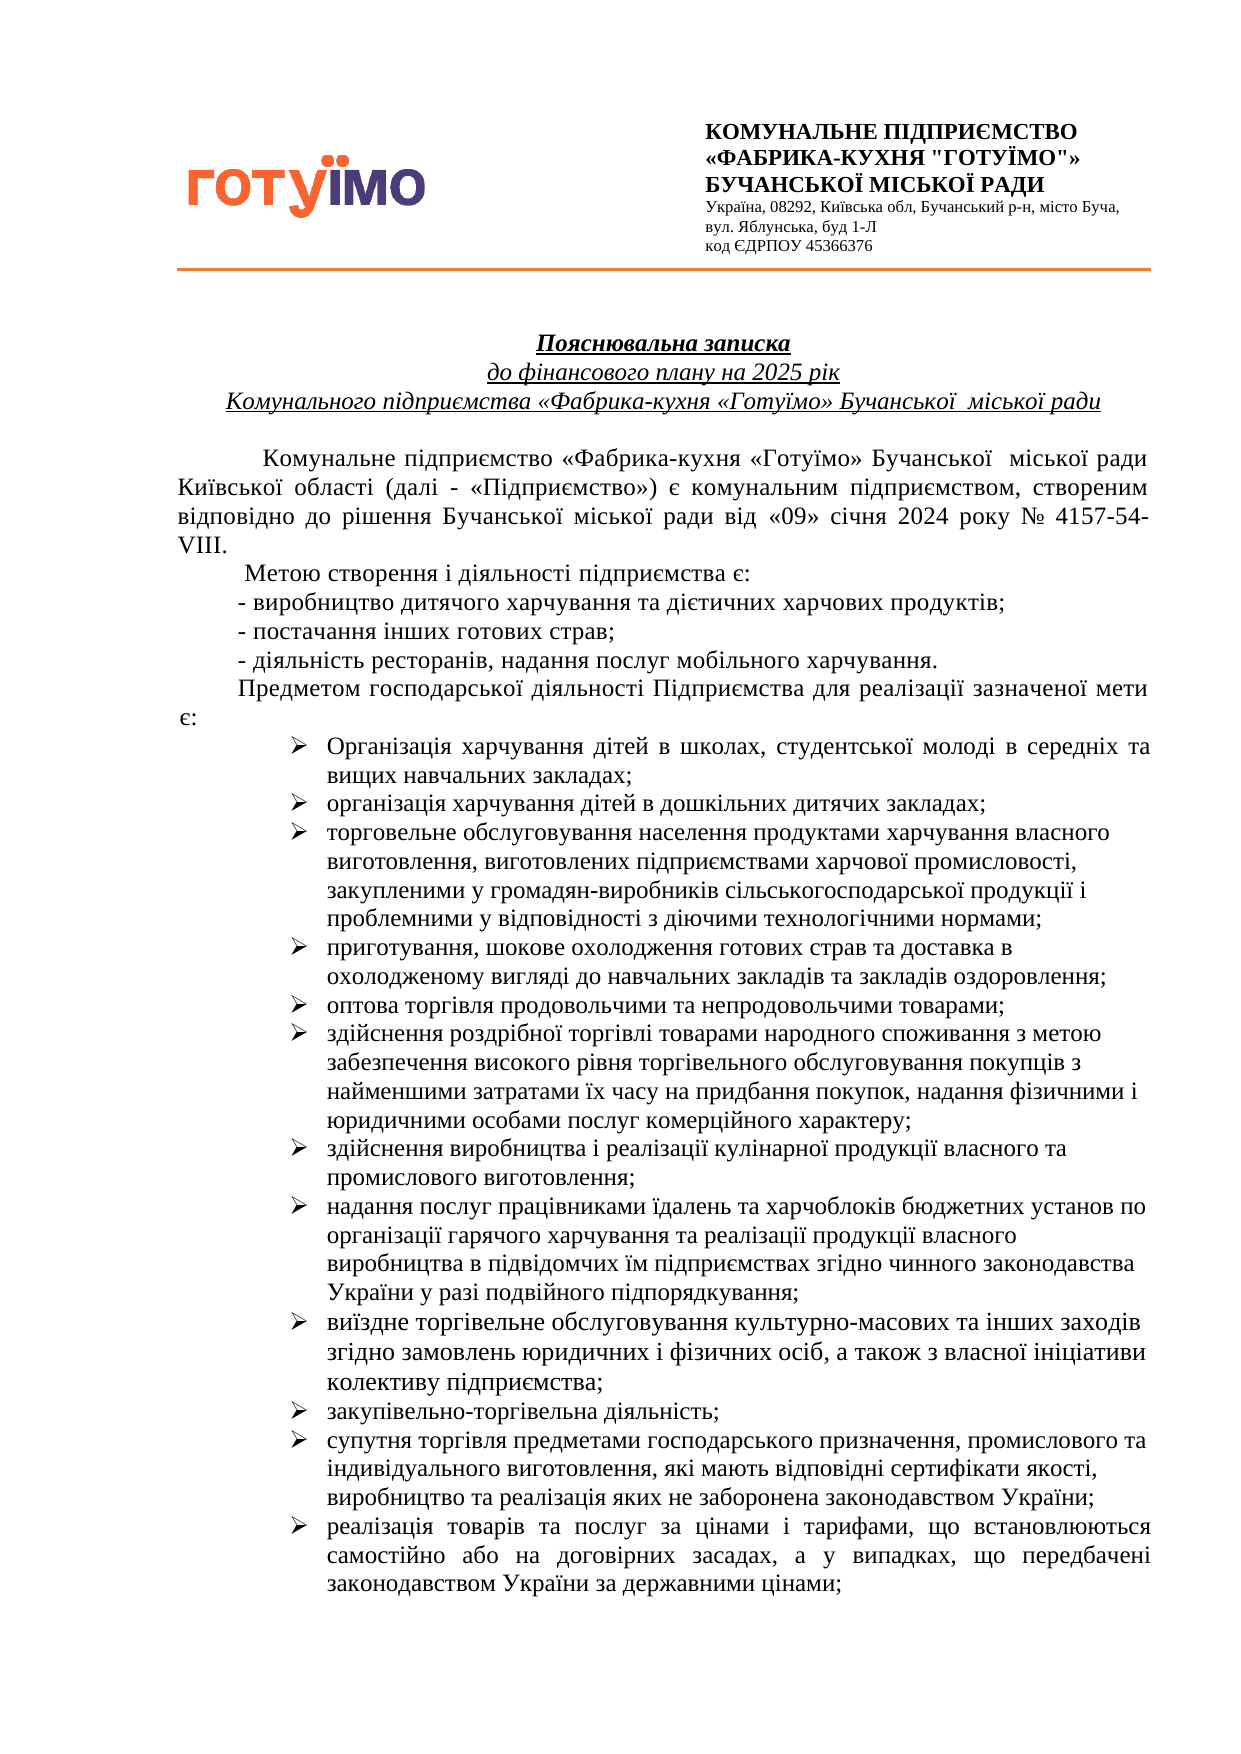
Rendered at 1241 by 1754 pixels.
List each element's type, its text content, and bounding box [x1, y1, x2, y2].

picture [188, 155, 425, 218]
list Організація харчування дітей в школах, студентської молоді в середніх та вищих навчальних закладах; [289, 731, 1152, 788]
list торговельне обслуговування населення продуктами харчування власного виготовлення, виготовлених підприємствами харчової промисловості, закупленими у громадян-виробників сільськогосподарської продукції і проблемними у відповідності з діючими технологічними нормами; [289, 817, 1152, 932]
list реалізація товарів та послуг за цінами і тарифами, що встановлюються самостійно або на договірних засадах, а у випадках, що передбачені законодавством України за державними цінами; [289, 1511, 1152, 1597]
text Комунальне підприємство «Фабрика-кухня «Готуїмо» Бучанської міської ради Київської області (далі - «Підприємство») є комунальним підприємством, створеним відповідно до рішення Бучанської міської ради від «09» січня 2024 року № 4157-54-VІІІ. [177, 443, 1149, 558]
list надання послуг працівниками їдалень та харчоблоків бюджетних установ по організації гарячого харчування та реалізації продукції власного виробництва в підвідомчих їм підприємствах згідно чинного законодавства України у разі подвійного підпорядкування; [289, 1191, 1152, 1306]
table_header [177, 118, 694, 268]
text Предметом господарської діяльності Підприємства для реалізації зазначеної мети є: [179, 673, 1149, 731]
list оптова торгівля продовольчими та непродовольчими товарами; [289, 990, 1152, 1018]
text Комунального підприємства «Фабрика-кухня «Готуїмо» Бучанської міської ради [177, 386, 1152, 415]
text - діяльність ресторанів, надання послуг мобільного харчування. [179, 645, 1149, 673]
list супутня торгівля предметами господарського призначення, промислового та індивідуального виготовлення, які мають відповідні сертифікати якості, виробництво та реалізація яких не заборонена законодавством України; [289, 1425, 1152, 1511]
list здійснення роздрібної торгівлі товарами народного споживання з метою забезпечення високого рівня торгівельного обслуговування покупців з найменшими затратами їх часу на придбання покупок, надання фізичними і юридичними особами послуг комерційного характеру; [289, 1018, 1152, 1133]
text Метою створення і діяльності підприємства є: [179, 558, 1152, 587]
table_header КОМУНАЛЬНЕ ПІДПРИЄМСТВО «ФАБРИКА-КУХНЯ "ГОТУЇМО"» БУЧАНСЬКОЇ МІСЬКОЇ РАДИ Україна, 08292, Київська обл, Бучанський р-н, місто Буча, вул. Яблунська, буд 1-Л код ЄДРПОУ 45366376 [694, 118, 1151, 268]
text Пояснювальна записка [177, 328, 1152, 357]
text до фінансового плану на 2025 рік [177, 357, 1152, 386]
text - виробництво дитячого харчування та дієтичних харчових продуктів; [179, 587, 1149, 616]
list закупівельно-торгівельна діяльність; [289, 1396, 1152, 1425]
list приготування, шокове охолодження готових страв та доставка в охолодженому вигляді до навчальних закладів та закладів оздоровлення; [289, 932, 1152, 990]
list виїздне торгівельне обслуговування культурно-масових та інших заходів згідно замовлень юридичних і фізичних осіб, а також з власної ініціативи колективу підприємства; [289, 1306, 1152, 1396]
text - постачання інших готових страв; [179, 616, 1149, 645]
list організація харчування дітей в дошкільних дитячих закладах; [289, 788, 1152, 817]
list здійснення виробництва і реалізації кулінарної продукції власного та промислового виготовлення; [289, 1133, 1152, 1191]
